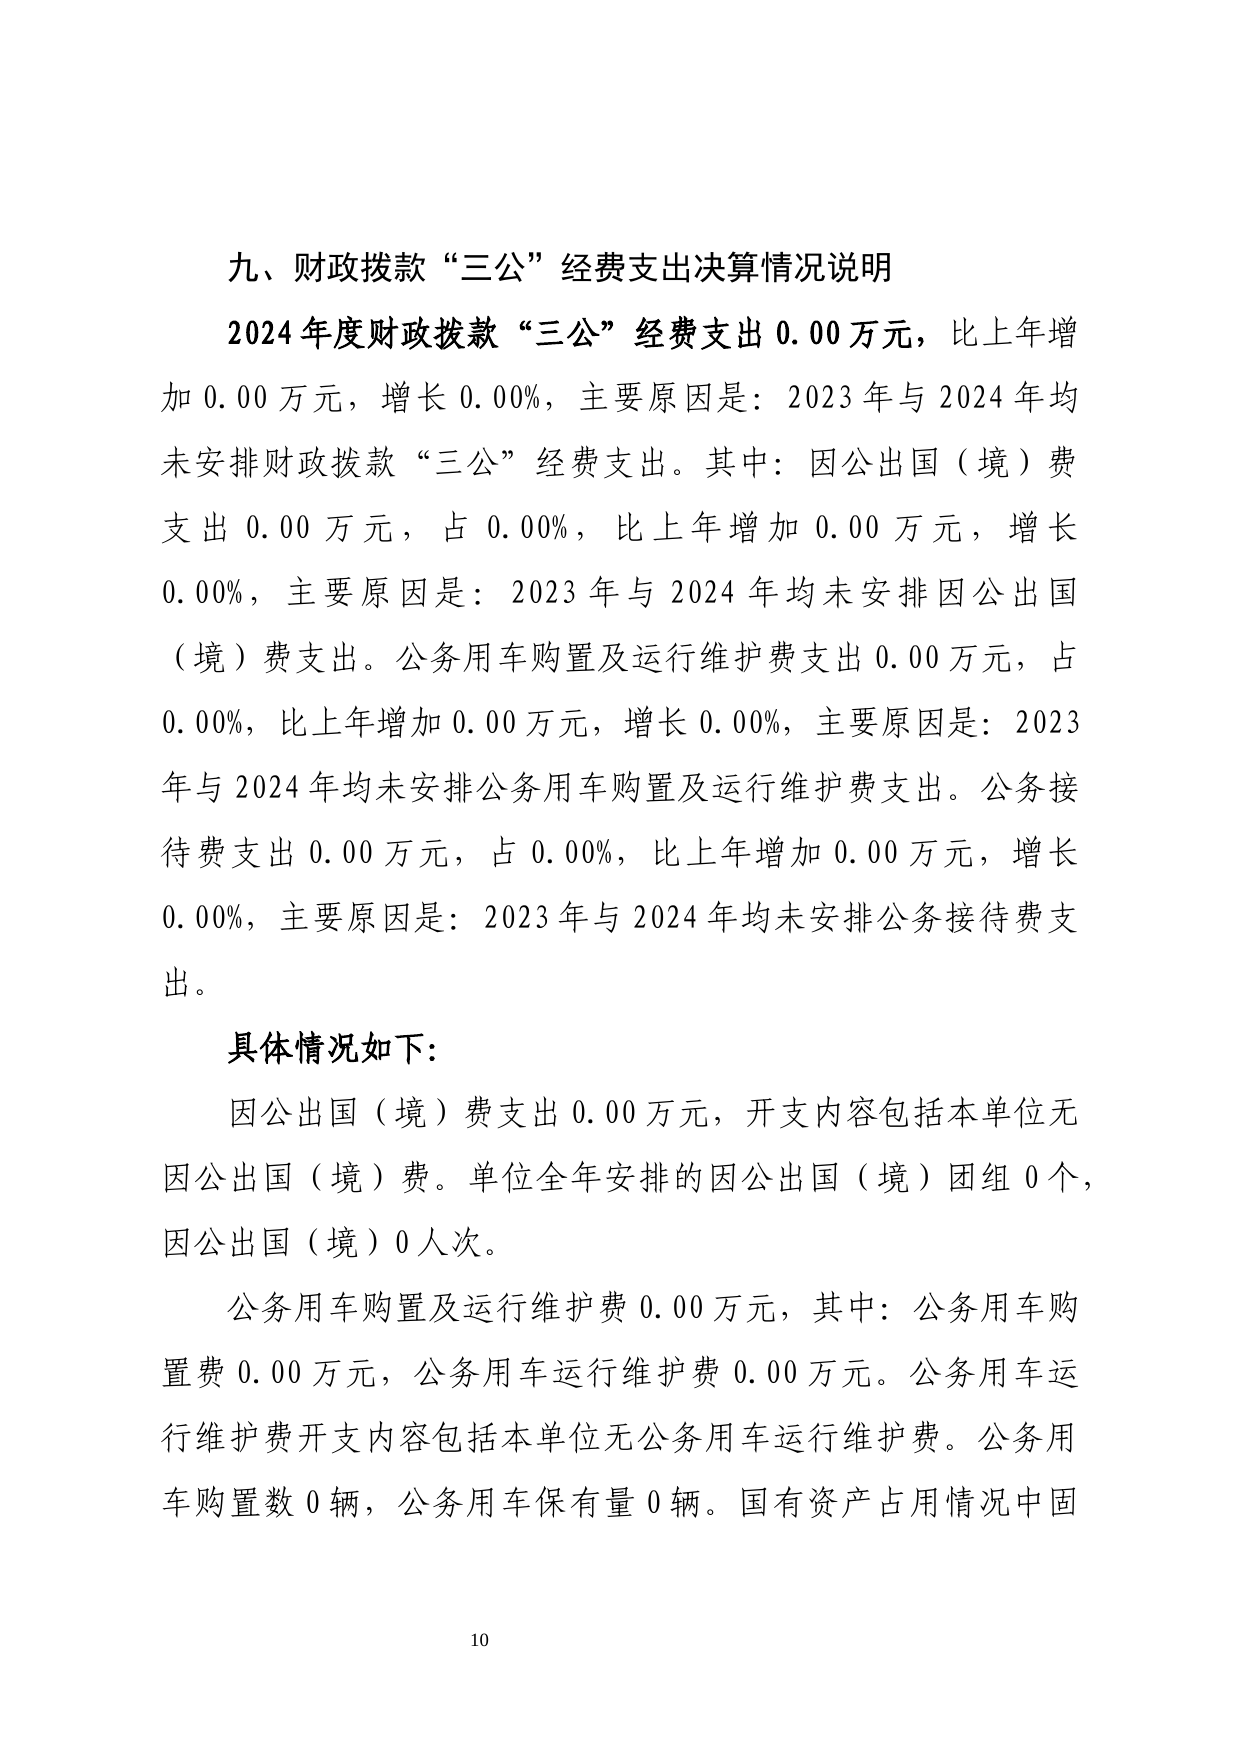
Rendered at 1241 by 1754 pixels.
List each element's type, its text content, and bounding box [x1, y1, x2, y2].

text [159, 1273, 1081, 1533]
text 2024年度财政拨款“三公”经费支出0.00万元，比上年增加0.00万元，增长0.00%，主要原因是：2023年与2024年均未安排财政拨款“三公”经费支出。其中：因公出国（境）费支出0.00万元，占0.00%，比上年增加0.00万元，增长0.00%，主要原因是：2023年与2024年均未安排因公出国（境）费支出。公务用车购置及运行维护费支出0.00万元，占0.00%，比上年增加0.00万元，增长0.00%，主要原因是：2023年与2024年均未安排公务用车购置及运行维护费支出。公务接待费支出0.00万元，占0.00%，比上年增加0.00万元，增长0.00%，主要原因是：2023年与2024年均未安排公务接待费支出。 [159, 298, 1081, 1013]
text 因公出国（境）费支出0.00万元，开支内容包括本单位无因公出国（境）费。单位全年安排的因公出国（境）团组0个，因公出国（境）0人次。 [159, 1078, 1081, 1273]
text 具体情况如下： [159, 1013, 1081, 1078]
text 九、财政拨款“三公”经费支出决算情况说明 [159, 233, 1081, 298]
